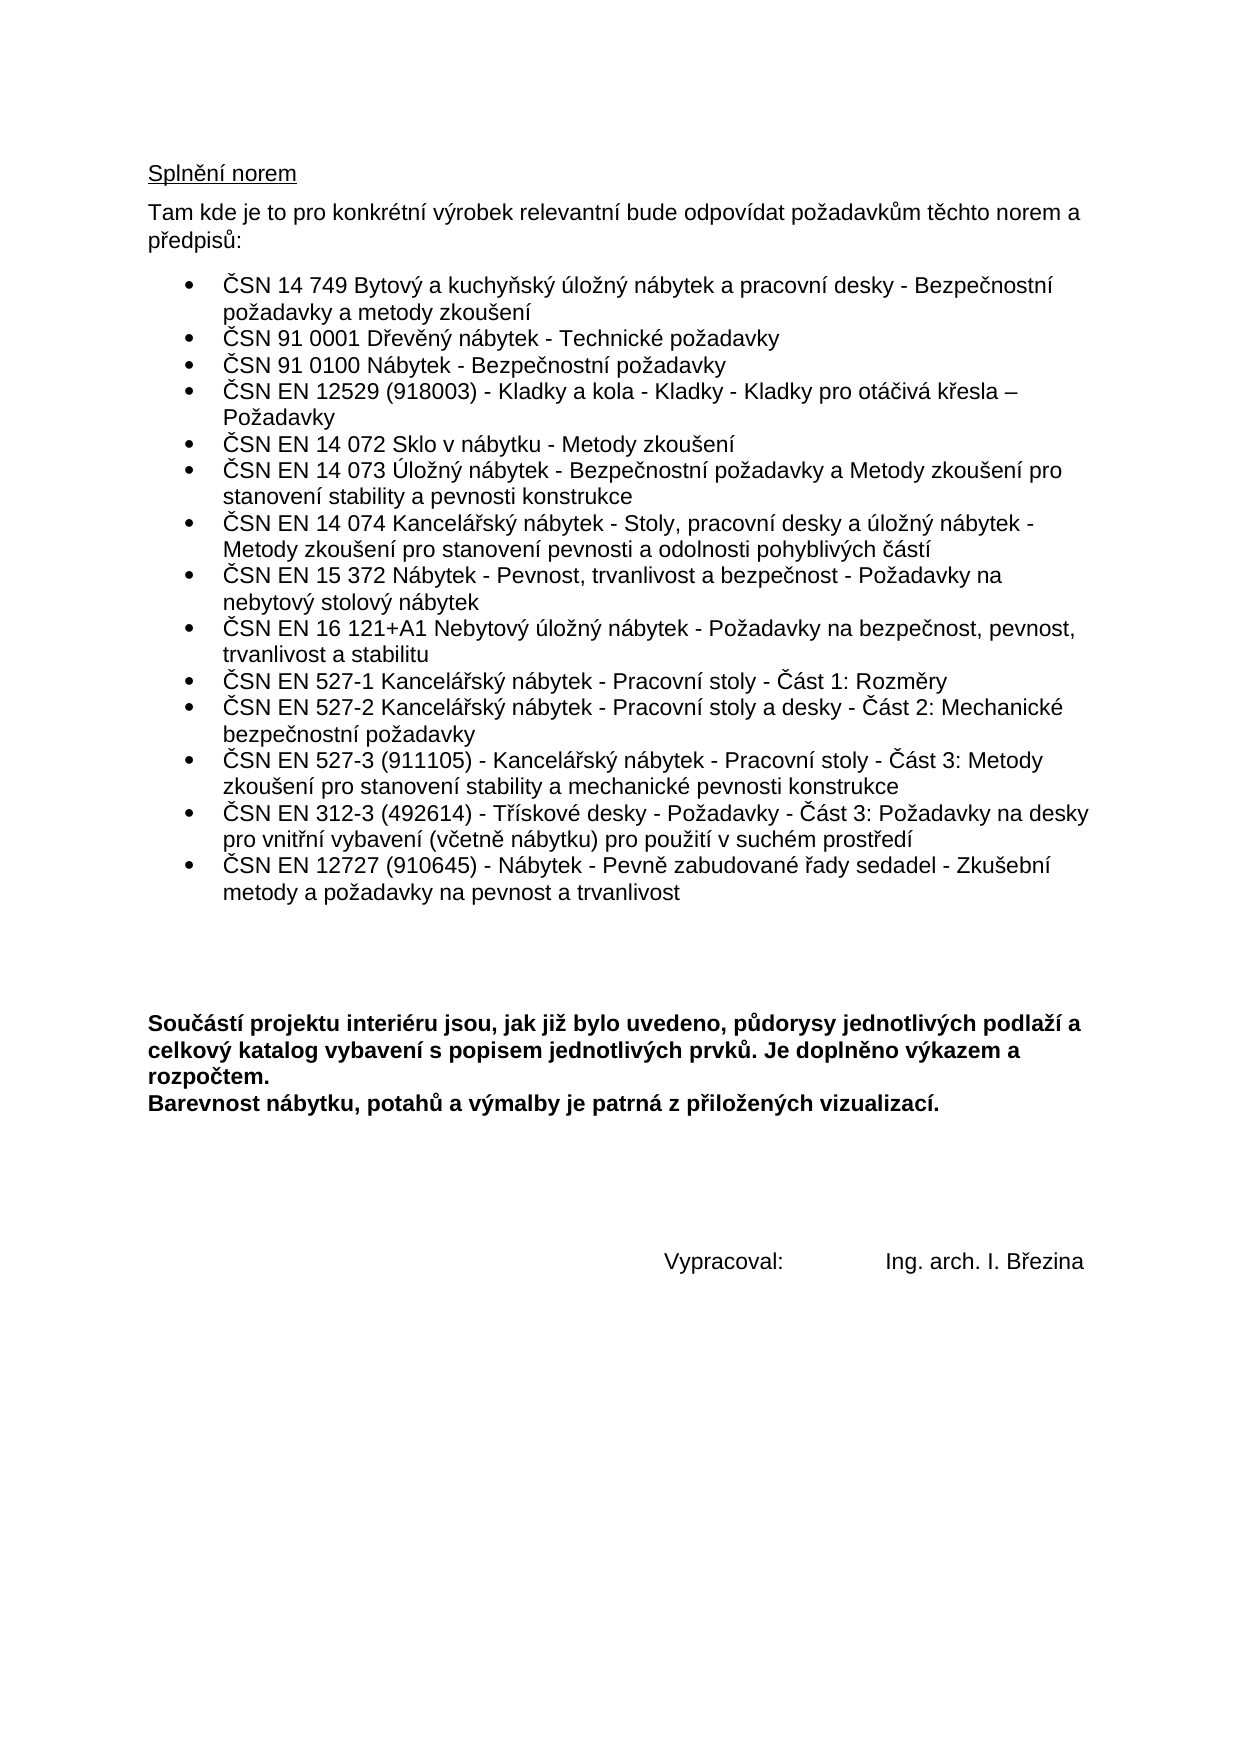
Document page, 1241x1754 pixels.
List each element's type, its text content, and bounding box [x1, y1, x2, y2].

text ČSN EN 527-3 (911105) - Kancelářský nábytek - Pracovní stoly - Část 3: Metody zkoušení pro stanovení stability a mechanické pevnosti konstrukce [185, 747, 1093, 799]
text ČSN 91 0100 Nábytek - Bezpečnostní požadavky [185, 352, 1093, 378]
text ČSN 91 0001 Dřevěný nábytek - Technické požadavky [185, 325, 1093, 352]
text ČSN EN 312-3 (492614) - Třískové desky - Požadavky - Část 3: Požadavky na desky pro vnitřní vybavení (včetně nábytku) pro použití v suchém prostředí [185, 799, 1093, 852]
text ČSN EN 14 073 Úložný nábytek - Bezpečnostní požadavky a Metody zkoušení pro stanovení stability a pevnosti konstrukce [185, 457, 1093, 510]
text ČSN EN 527-1 Kancelářský nábytek - Pracovní stoly - Část 1: Rozměry [185, 668, 1093, 694]
text ČSN 14 749 Bytový a kuchyňský úložný nábytek a pracovní desky - Bezpečnostní požadavky a metody zkoušení [185, 272, 1093, 325]
text ČSN EN 12529 (918003) - Kladky a kola - Kladky - Kladky pro otáčivá křesla – Požadavky [185, 378, 1093, 431]
text ČSN EN 12727 (910645) - Nábytek - Pevně zabudované řady sedadel - Zkušební metody a požadavky na pevnost a trvanlivost [185, 852, 1093, 905]
text ČSN EN 14 072 Sklo v nábytku - Metody zkoušení [185, 431, 1093, 457]
text ČSN EN 15 372 Nábytek - Pevnost, trvanlivost a bezpečnost - Požadavky na nebytový stolový nábytek [185, 562, 1093, 615]
text Splnění norem [148, 160, 1093, 186]
text Tam kde je to pro konkrétní výrobek relevantní bude odpovídat požadavkům těchto norem a předpisů: [148, 199, 1093, 254]
text ČSN EN 527-2 Kancelářský nábytek - Pracovní stoly a desky - Část 2: Mechanické bezpečnostní požadavky [185, 694, 1093, 747]
text ČSN EN 16 121+A1 Nebytový úložný nábytek - Požadavky na bezpečnost, pevnost, trvanlivost a stabilitu [185, 615, 1093, 668]
text Barevnost nábytku, potahů a výmalby je patrná z přiložených vizualizací. [148, 1089, 1093, 1116]
text ČSN EN 14 074 Kancelářský nábytek - Stoly, pracovní desky a úložný nábytek - Metody zkoušení pro stanovení pevnosti a odolnosti pohyblivých částí [185, 510, 1093, 562]
text Součástí projektu interiéru jsou, jak již bylo uvedeno, půdorysy jednotlivých podlaží a celkový katalog vybavení s popisem jednotlivých prvků. Je doplněno výkazem a rozpočtem. [148, 1010, 1093, 1089]
text Vypracoval: Ing. arch. I. Březina [148, 1248, 1093, 1274]
